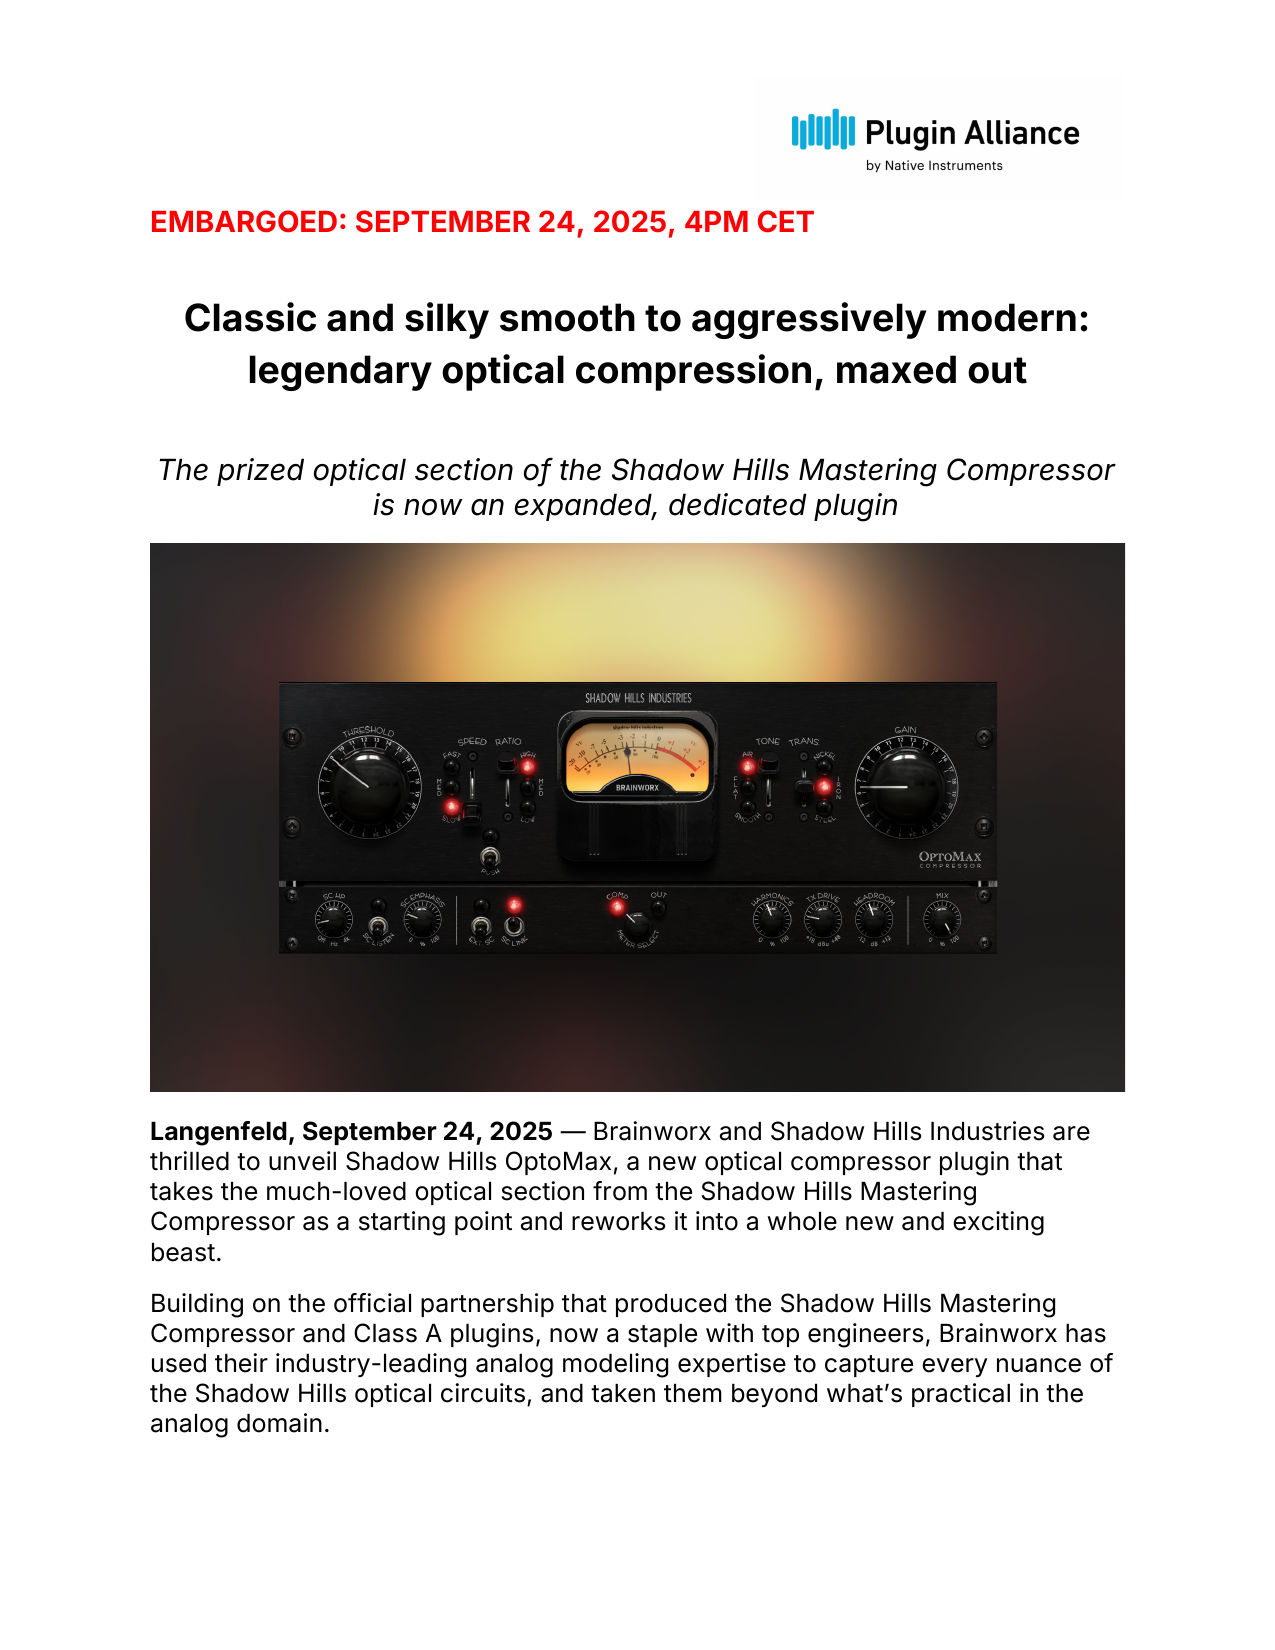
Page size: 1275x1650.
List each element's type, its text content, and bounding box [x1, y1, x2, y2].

text The prized optical section of the Shadow Hills Mastering Compressor is now an expanded, dedicated plugin [150, 452, 1125, 522]
text Classic and silky smooth to aggressively modern: legendary optical compression, maxed out [150, 295, 1125, 393]
picture [753, 75, 1125, 201]
picture [150, 543, 1125, 1092]
text Building on the official partnership that produced the Shadow Hills Mastering Compressor and Class A plugins, now a staple with top engineers, Brainworx has used their industry-leading analog modeling expertise to capture every nuance of the Shadow Hills optical circuits, and taken them beyond what’s practical in the analog domain. [150, 1288, 1125, 1439]
text Langenfeld, September 24, 2025 — Brainworx and Shadow Hills Industries are thrilled to unveil Shadow Hills OptoMax, a new optical compressor plugin that takes the much-loved optical section from the Shadow Hills Mastering Compressor as a starting point and reworks it into a whole new and exciting beast. [150, 1116, 1125, 1267]
